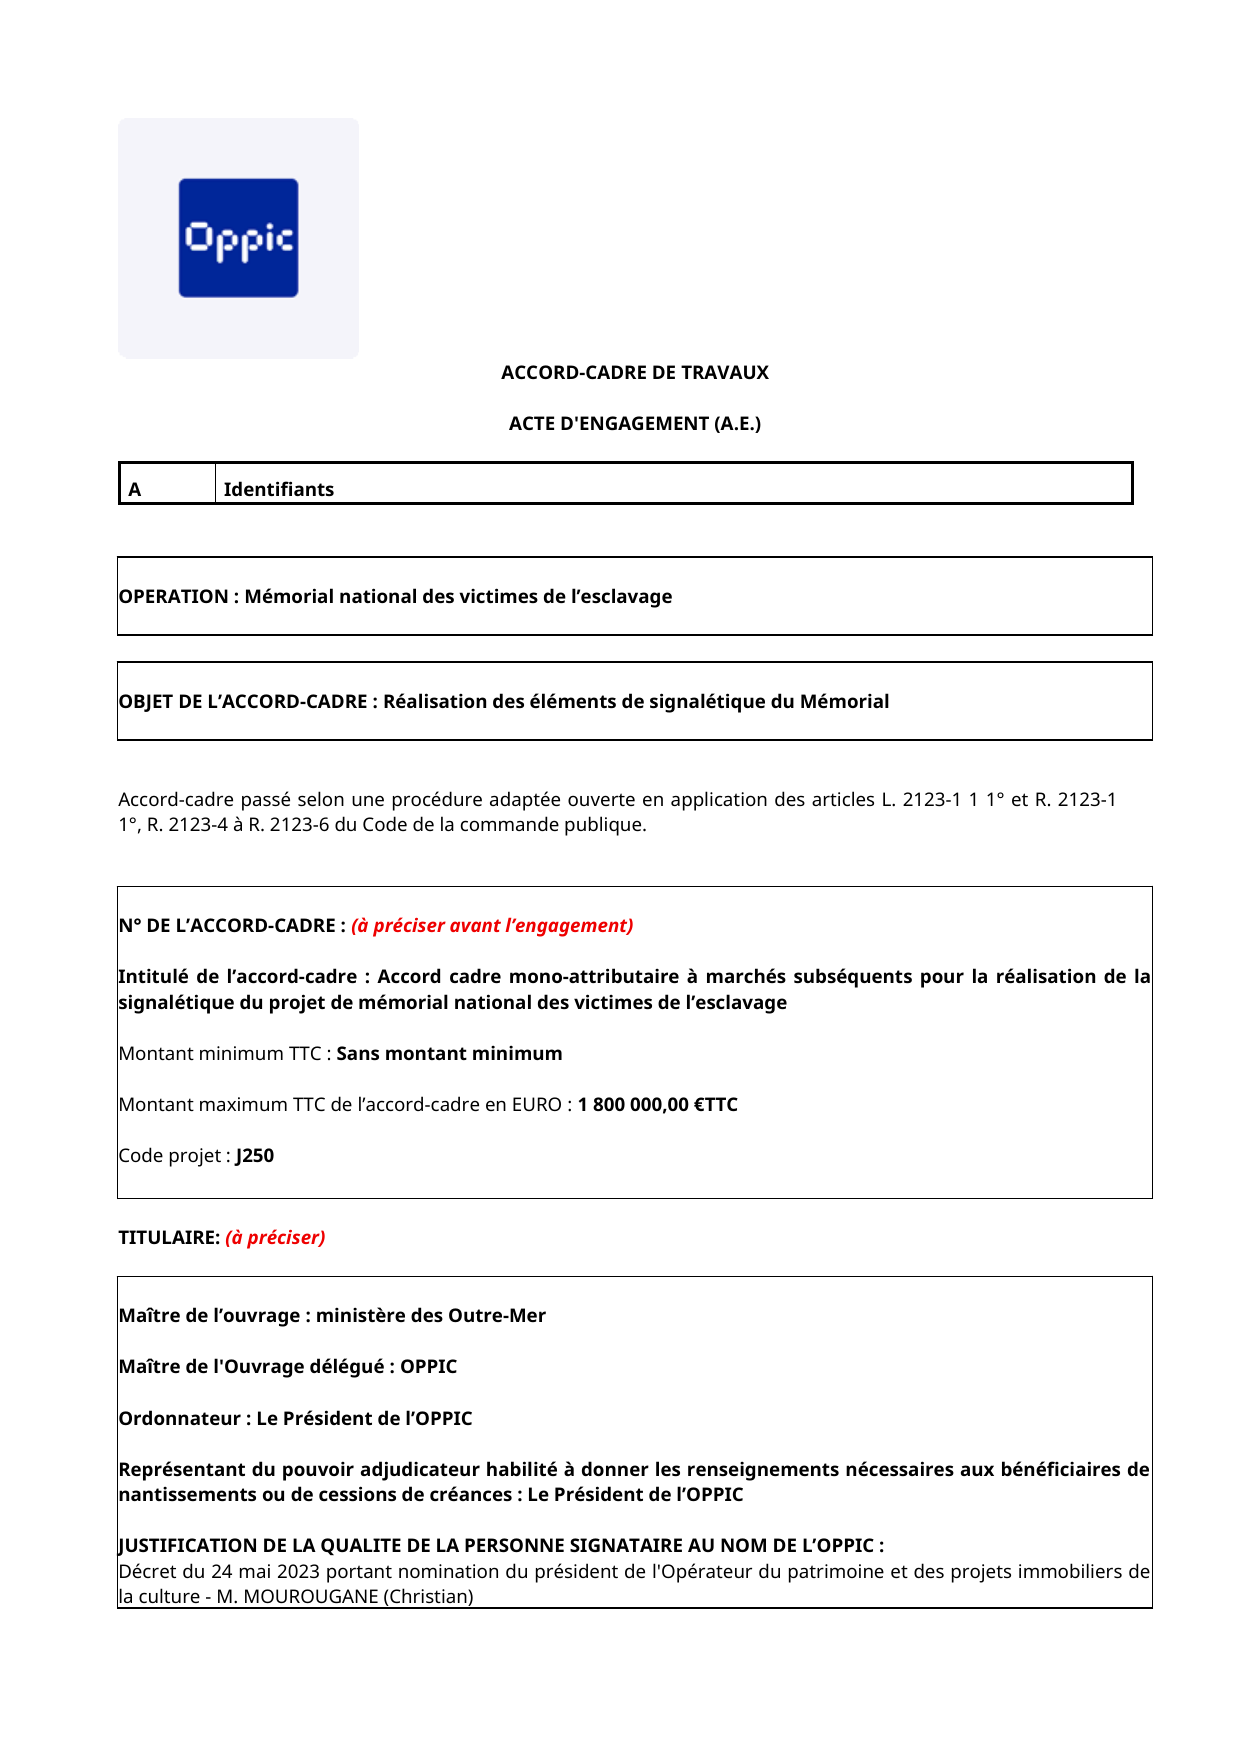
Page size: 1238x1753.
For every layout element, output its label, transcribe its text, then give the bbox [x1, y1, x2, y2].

text Code projet : J250 [118, 1141, 1152, 1168]
text ACTE D'ENGAGEMENT (A.E.) [118, 410, 1152, 436]
text Maître de l'Ouvrage délégué : OPPIC [118, 1354, 1152, 1379]
text OBJET DE L’ACCORD-CADRE : Réalisation des éléments de signalétique du Mémorial [118, 687, 1152, 714]
picture [118, 118, 359, 359]
text TITULAIRE: (à préciser) [118, 1224, 1152, 1250]
text JUSTIFICATION DE LA QUALITE DE LA PERSONNE SIGNATAIRE AU NOM DE L’OPPIC : [118, 1532, 1152, 1558]
text Ordonnateur : Le Président de l’OPPIC [118, 1405, 1152, 1430]
table_header A [121, 464, 215, 502]
table_header Identifiants [216, 464, 1131, 502]
text Montant minimum TTC : Sans montant minimum [118, 1039, 1152, 1066]
text Montant maximum TTC de l’accord-cadre en EURO : 1 800 000,00 €TTC [118, 1090, 1152, 1117]
text Intitulé de l’accord-cadre : Accord cadre mono-attributaire à marchés subséquents pour la réalisation de la signalétique du projet de mémorial national des victimes de l’esclavage [118, 962, 1152, 1015]
text N° DE L’ACCORD-CADRE : (à préciser avant l’engagement) [118, 911, 1152, 938]
text OPERATION : Mémorial national des victimes de l’esclavage [118, 581, 1152, 608]
text Accord-cadre passé selon une procédure adaptée ouverte en application des articles L. 2123-1 1 1° et R. 2123-1 1°, R. 2123-4 à R. 2123-6 du Code de la commande publique. [118, 786, 1119, 837]
text Représentant du pouvoir adjudicateur habilité à donner les renseignements nécessaires aux bénéficiaires de nantissements ou de cessions de créances : Le Président de l’OPPIC [118, 1456, 1152, 1507]
text Maître de l’ouvrage : ministère des Outre-Mer [118, 1303, 1152, 1328]
text Décret du 24 mai 2023 portant nomination du président de l'Opérateur du patrimoine et des projets immobiliers de la culture - M. MOUROUGANE (Christian) [118, 1558, 1152, 1607]
text ACCORD-CADRE DE TRAVAUX [118, 359, 1152, 384]
